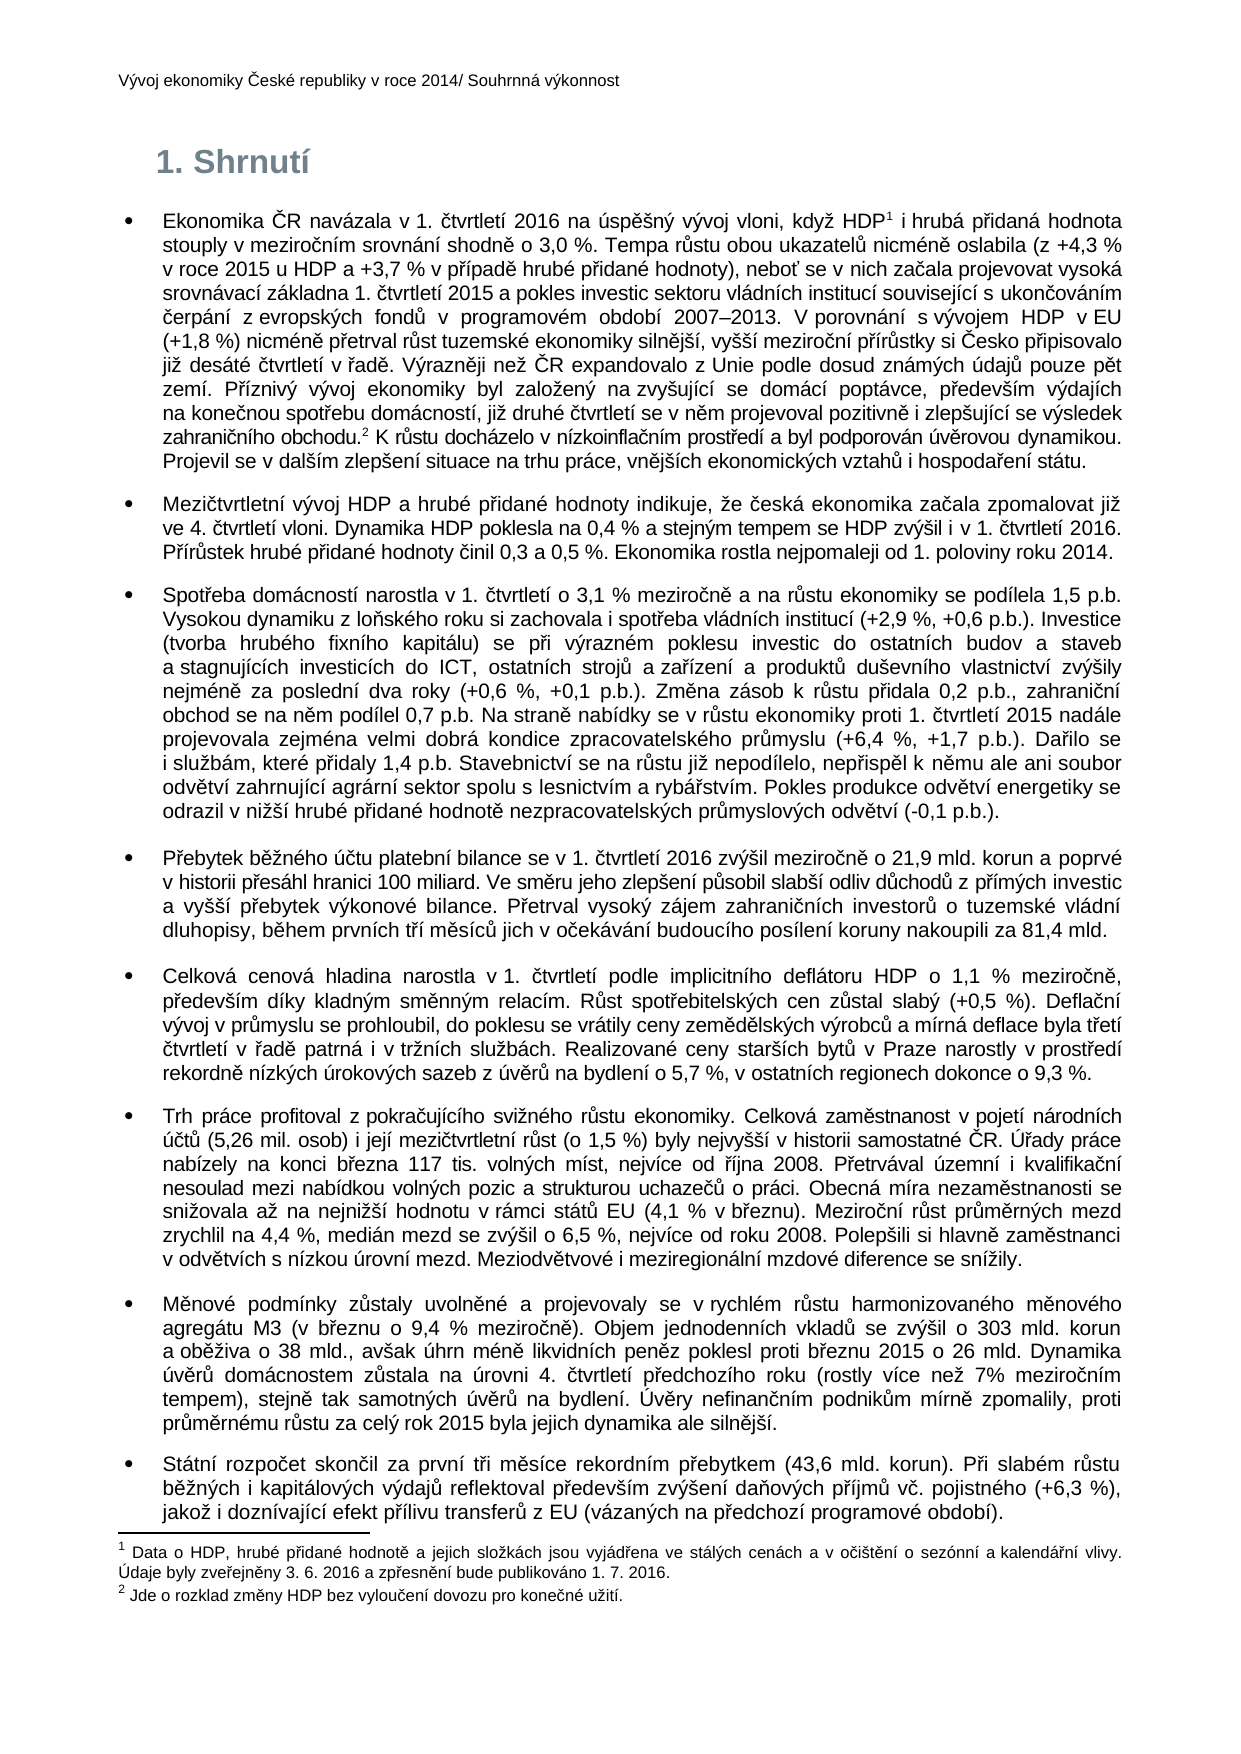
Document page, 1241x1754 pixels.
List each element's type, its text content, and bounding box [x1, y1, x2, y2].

list Přebytek běžného účtu platební bilance se v 1. čtvrtletí 2016 zvýšil meziročně o 21,9 mld. korun a poprvé v historii přesáhl hranici 100 miliard. Ve směru jeho zlepšení působil slabší odliv důchodů z přímých investic a vyšší přebytek výkonové bilance. Přetrval vysoký zájem zahraničních investorů o tuzemské vládní dluhopisy, během prvních tří měsíců jich v očekávání budoucího posílení koruny nakoupili za 81,4 mld. [125, 846, 1122, 941]
list Měnové podmínky zůstaly uvolněné a projevovaly se v rychlém růstu harmonizovaného měnového agregátu M3 (v březnu o 9,4 % meziročně). Objem jednodenních vkladů se zvýšil o 303 mld. korun a oběživa o 38 mld., avšak úhrn méně likvidních peněz poklesl proti březnu 2015 o 26 mld. Dynamika úvěrů domácnostem zůstala na úrovni 4. čtvrtletí předchozího roku (rostly více než 7% meziročním tempem), stejně tak samotných úvěrů na bydlení. Úvěry nefinančním podnikům mírně zpomalily, proti průměrnému růstu za celý rok 2015 byla jejich dynamika ale silnější. [125, 1291, 1122, 1435]
list Mezičtvrtletní vývoj HDP a hrubé přidané hodnoty indikuje, že česká ekonomika začala zpomalovat již ve 4. čtvrtletí vloni. Dynamika HDP poklesla na 0,4 % a stejným tempem se HDP zvýšil i v 1. čtvrtletí 2016. Přírůstek hrubé přidané hodnoty činil 0,3 a 0,5 %. Ekonomika rostla nejpomaleji od 1. poloviny roku 2014. [125, 492, 1122, 564]
list Státní rozpočet skončil za první tři měsíce rekordním přebytkem (43,6 mld. korun). Při slabém růstu běžných i kapitálových výdajů reflektoval především zvýšení daňových příjmů vč. pojistného (+6,3 %), jakož i doznívající efekt přílivu transferů z EU (vázaných na předchozí programové období). [125, 1452, 1122, 1524]
subtitle Shrnutí [156, 142, 1122, 181]
list Ekonomika ČR navázala v 1. čtvrtletí 2016 na úspěšný vývoj vloni, když HDP i hrubá přidaná hodnota stouply v meziročním srovnání shodně o 3,0 %. Tempa růstu obou ukazatelů nicméně oslabila (z +4,3 % v roce 2015 u HDP a +3,7 % v případě hrubé přidané hodnoty), neboť se v nich začala projevovat vysoká srovnávací základna 1. čtvrtletí 2015 a pokles investic sektoru vládních institucí související s ukončováním čerpání z evropských fondů v programovém období 2007–2013. V porovnání s vývojem HDP v EU (+1,8 %) nicméně přetrval růst tuzemské ekonomiky silnější, vyšší meziroční přírůstky si Česko připisovalo již desáté čtvrtletí v řadě. Výrazněji než ČR expandovalo z Unie podle dosud známých údajů pouze pět zemí. Příznivý vývoj ekonomiky byl založený na zvyšující se domácí poptávce, především výdajích na konečnou spotřebu domácností, již druhé čtvrtletí se v něm projevoval pozitivně i zlepšující se výsledek zahraničního obchodu. K růstu docházelo v nízkoinflačním prostředí a byl podporován úvěrovou dynamikou. Projevil se v dalším zlepšení situace na trhu práce, vnějších ekonomických vztahů i hospodaření státu. [125, 209, 1122, 473]
list Trh práce profitoval z pokračujícího svižného růstu ekonomiky. Celková zaměstnanost v pojetí národních účtů (5,26 mil. osob) i její mezičtvrtletní růst (o 1,5 %) byly nejvyšší v historii samostatné ČR. Úřady práce nabízely na konci března 117 tis. volných míst, nejvíce od října 2008. Přetrvával územní i kvalifikační nesoulad mezi nabídkou volných pozic a strukturou uchazečů o práci. Obecná míra nezaměstnanosti se snižovala až na nejnižší hodnotu v rámci států EU (4,1 % v březnu). Meziroční růst průměrných mezd zrychlil na 4,4 %, medián mezd se zvýšil o 6,5 %, nejvíce od roku 2008. Polepšili si hlavně zaměstnanci v odvětvích s nízkou úrovní mezd. Meziodvětvové i meziregionální mzdové diference se snížily. [125, 1103, 1122, 1271]
list Celková cenová hladina narostla v 1. čtvrtletí podle implicitního deflátoru HDP o 1,1 % meziročně, především díky kladným směnným relacím. Růst spotřebitelských cen zůstal slabý (+0,5 %). Deflační vývoj v průmyslu se prohloubil, do poklesu se vrátily ceny zemědělských výrobců a mírná deflace byla třetí čtvrtletí v řadě patrná i v tržních službách. Realizované ceny starších bytů v Praze narostly v prostředí rekordně nízkých úrokových sazeb z úvěrů na bydlení o 5,7 %, v ostatních regionech dokonce o 9,3 %. [125, 964, 1122, 1084]
list Spotřeba domácností narostla v 1. čtvrtletí o 3,1 % meziročně a na růstu ekonomiky se podílela 1,5 p.b. Vysokou dynamiku z loňského roku si zachovala i spotřeba vládních institucí (+2,9 %, +0,6 p.b.). Investice (tvorba hrubého fixního kapitálu) se při výrazném poklesu investic do ostatních budov a staveb a stagnujících investicích do ICT, ostatních strojů a zařízení a produktů duševního vlastnictví zvýšily nejméně za poslední dva roky (+0,6 %, +0,1 p.b.). Změna zásob k růstu přidala 0,2 p.b., zahraniční obchod se na něm podílel 0,7 p.b. Na straně nabídky se v růstu ekonomiky proti 1. čtvrtletí 2015 nadále projevovala zejména velmi dobrá kondice zpracovatelského průmyslu (+6,4 %, +1,7 p.b.). Dařilo se i službám, které přidaly 1,4 p.b. Stavebnictví se na růstu již nepodílelo, nepřispěl k němu ale ani soubor odvětví zahrnující agrární sektor spolu s lesnictvím a rybářstvím. Pokles produkce odvětví energetiky se odrazil v nižší hrubé přidané hodnotě nezpracovatelských průmyslových odvětví (-0,1 p.b.). [125, 583, 1122, 823]
